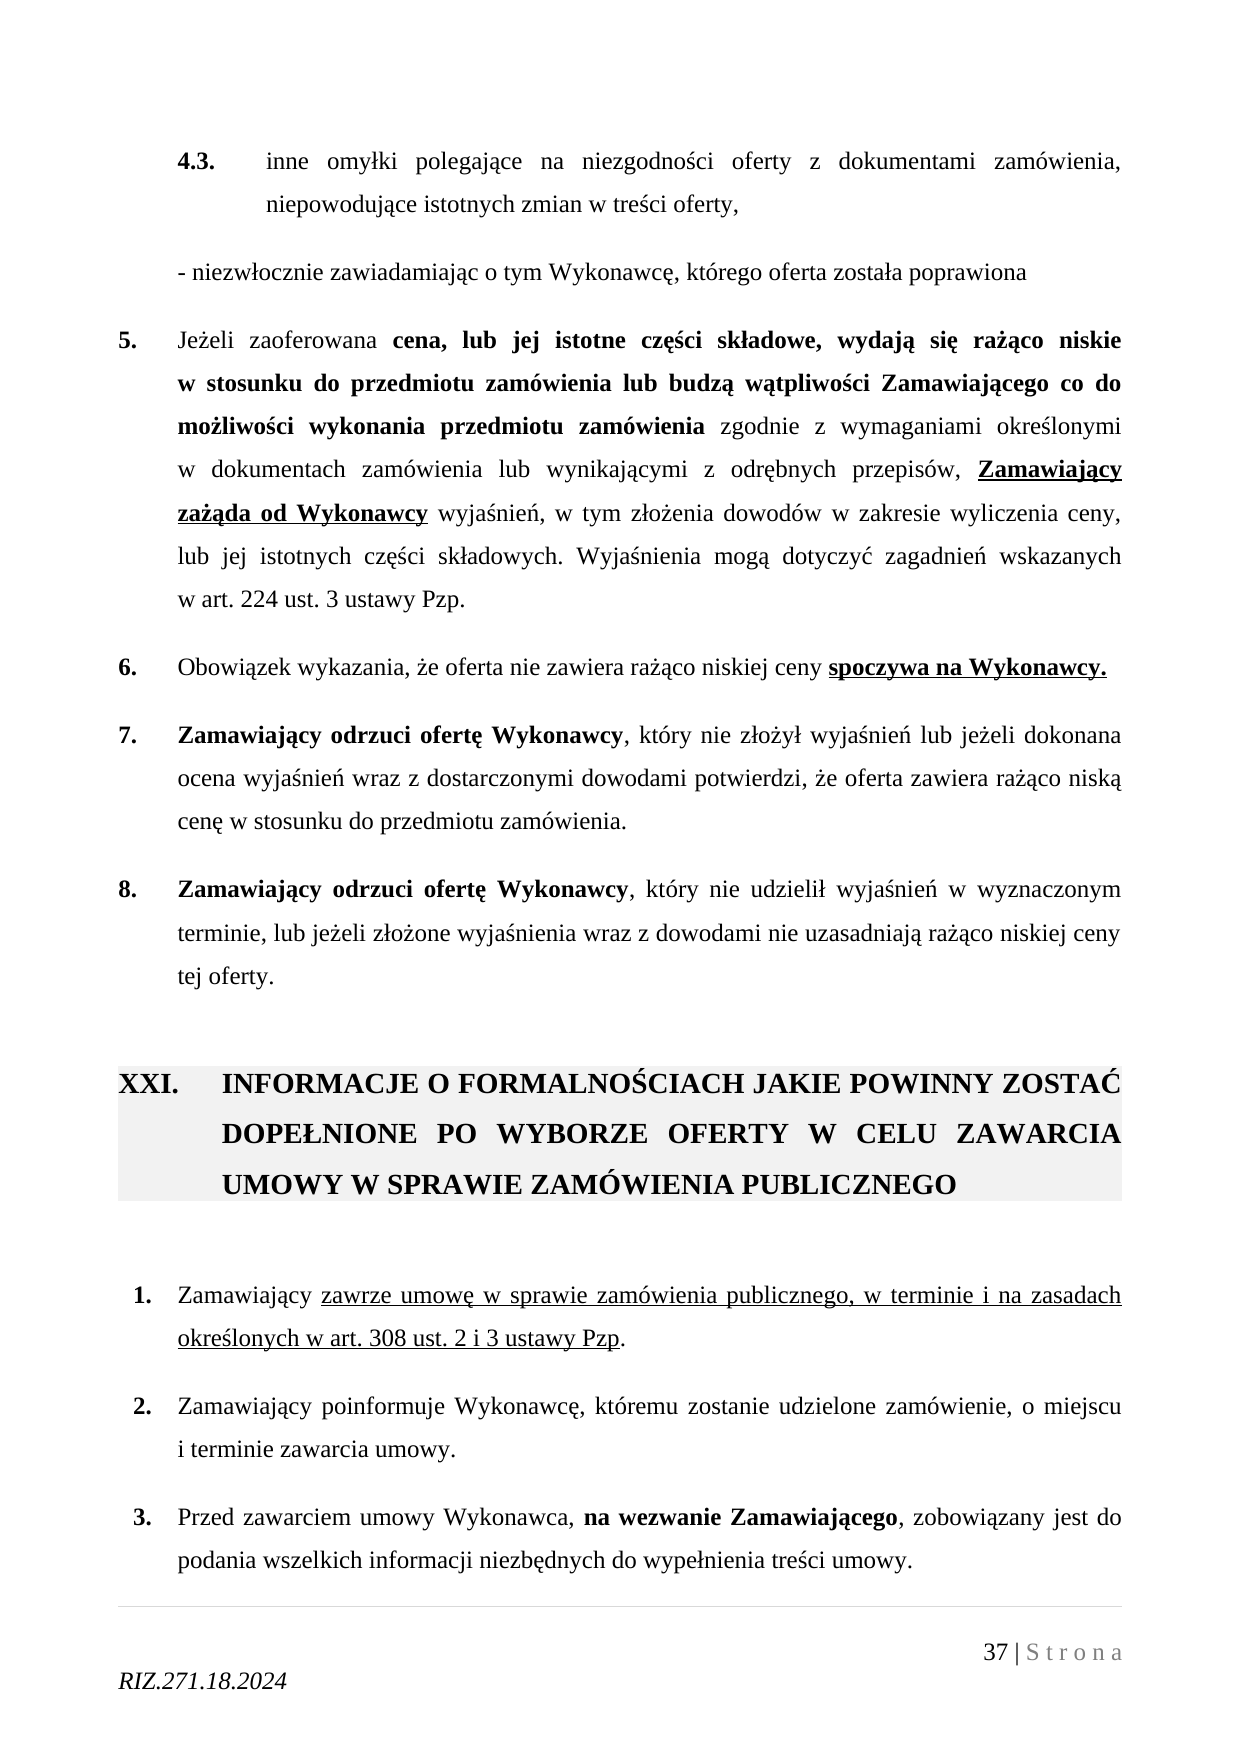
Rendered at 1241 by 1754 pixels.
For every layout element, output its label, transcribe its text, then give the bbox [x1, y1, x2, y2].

list Zamawiający poinformuje Wykonawcę, któremu zostanie udzielone zamówienie, o miejscu i terminie zawarcia umowy. [133, 1391, 1122, 1463]
list Obowiązek wykazania, że oferta nie zawiera rażąco niskiej ceny spoczywa na Wykonawcy. [118, 652, 1122, 681]
list Jeżeli zaoferowana cena, lub jej istotne części składowe, wydają się rażąco niskie w stosunku do przedmiotu zamówienia lub budzą wątpliwości Zamawiającego co do możliwości wykonania przedmiotu zamówienia zgodnie z wymaganiami określonymi w dokumentach zamówienia lub wynikającymi z odrębnych przepisów, Zamawiający zażąda od Wykonawcy wyjaśnień, w tym złożenia dowodów w zakresie wyliczenia ceny, lub jej istotnych części składowych. Wyjaśnienia mogą dotyczyć zagadnień wskazanych w art. 224 ust. 3 ustawy Pzp. [118, 325, 1122, 613]
list inne omyłki polegające na niezgodności oferty z dokumentami zamówienia, niepowodujące istotnych zmian w treści oferty, [177, 146, 1122, 218]
subtitle INFORMACJE O FORMALNOŚCIACH JAKIE POWINNY ZOSTAĆ DOPEŁNIONE PO WYBORZE OFERTY W CELU ZAWARCIA UMOWY W SPRAWIE ZAMÓWIENIA PUBLICZNEGO [118, 1066, 1122, 1201]
list Zamawiający odrzuci ofertę Wykonawcy, który nie udzielił wyjaśnień w wyznaczonym terminie, lub jeżeli złożone wyjaśnienia wraz z dowodami nie uzasadniają rażąco niskiej ceny tej oferty. [118, 874, 1122, 989]
text - niezwłocznie zawiadamiając o tym Wykonawcę, którego oferta została poprawiona [177, 257, 1122, 286]
list Zamawiający odrzuci ofertę Wykonawcy, który nie złożył wyjaśnień lub jeżeli dokonana ocena wyjaśnień wraz z dostarczonymi dowodami potwierdzi, że oferta zawiera rażąco niską cenę w stosunku do przedmiotu zamówienia. [118, 720, 1122, 835]
list Zamawiający zawrze umowę w sprawie zamówienia publicznego, w terminie i na zasadach określonych w art. 308 ust. 2 i 3 ustawy Pzp. [133, 1280, 1122, 1352]
list Przed zawarciem umowy Wykonawca, na wezwanie Zamawiającego, zobowiązany jest do podania wszelkich informacji niezbędnych do wypełnienia treści umowy. [133, 1502, 1122, 1574]
